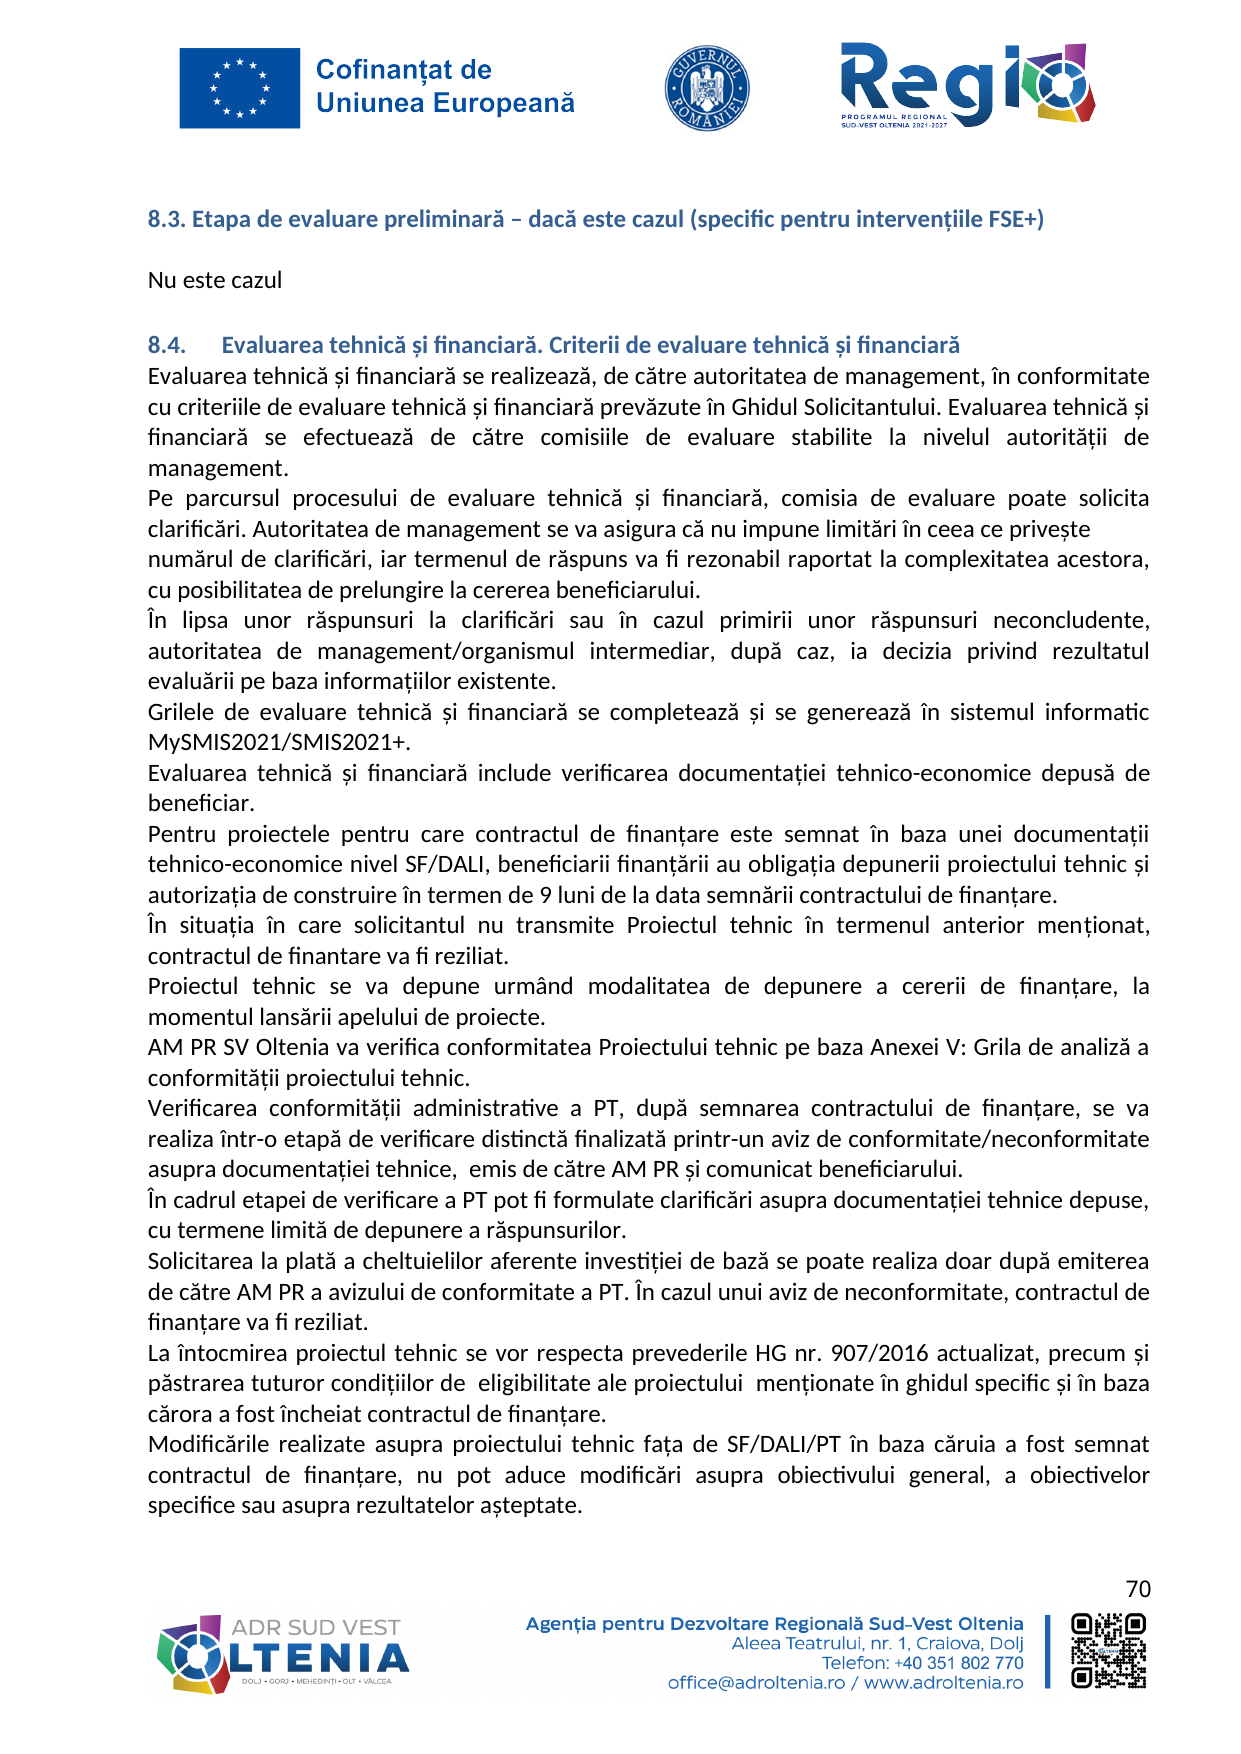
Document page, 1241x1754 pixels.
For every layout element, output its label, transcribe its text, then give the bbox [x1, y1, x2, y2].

picture [147, 1604, 1151, 1701]
text AM PR SV Oltenia va verifica conformitatea Proiectului tehnic pe baza Anexei V: Grila de analiză a conformității proiectului tehnic. [148, 1032, 1152, 1093]
text La întocmirea proiectul tehnic se vor respecta prevederile HG nr. 907/2016 actualizat, precum și păstrarea tuturor condițiilor de eligibilitate ale proiectului menționate în ghidul specific și în baza cărora a fost încheiat contractul de finanțare. [148, 1337, 1152, 1428]
text Pentru proiectele pentru care contractul de finanțare este semnat în baza unei documentații tehnico-economice nivel SF/DALI, beneficiarii finanțării au obligația depunerii proiectului tehnic și autorizația de construire în termen de 9 luni de la data semnării contractului de finanțare. [148, 818, 1152, 909]
picture [174, 43, 577, 132]
text Proiectul tehnic se va depune urmând modalitatea de depunere a cererii de finanțare, la momentul lansării apelului de proiecte. [148, 971, 1152, 1032]
text Nu este cazul [148, 264, 1152, 295]
text În cadrul etapei de verificare a PT pot fi formulate clarificări asupra documentației tehnice depuse, cu termene limită de depunere a răspunsurilor. [148, 1184, 1152, 1245]
text Verificarea conformității administrative a PT, după semnarea contractului de finanțare, se va realiza într-o etapă de verificare distinctă finalizată printr-un aviz de conformitate/neconformitate asupra documentației tehnice, emis de către AM PR și comunicat beneficiarului. [148, 1093, 1152, 1184]
text Evaluarea tehnică și financiară se realizează, de către autoritatea de management, în conformitate cu criteriile de evaluare tehnică și financiară prevăzute în Ghidul Solicitantului. Evaluarea tehnică și financiară se efectuează de către comisiile de evaluare stabilite la nivelul autorității de management. [148, 360, 1152, 482]
text numărul de clarificări, iar termenul de răspuns va fi rezonabil raportat la complexitatea acestora, cu posibilitatea de prelungire la cererea beneficiarului. [148, 543, 1152, 604]
text Pe parcursul procesului de evaluare tehnică și financiară, comisia de evaluare poate solicita clarificări. Autoritatea de management se va asigura că nu impune limitări în ceea ce privește [148, 482, 1152, 543]
text Grilele de evaluare tehnică și financiară se completează și se generează în sistemul informatic MySMIS2021/SMIS2021+. [148, 696, 1152, 757]
text În situaţia în care solicitantul nu transmite Proiectul tehnic în termenul anterior menţionat, contractul de finantare va fi reziliat. [148, 909, 1152, 971]
text Evaluarea tehnică și financiară include verificarea documentației tehnico-economice depusă de beneficiar. [148, 757, 1152, 818]
subtitle 8.3. Etapa de evaluare preliminară – dacă este cazul (specific pentru intervențiile FSE+) [148, 203, 1152, 234]
picture [660, 43, 755, 133]
picture [839, 41, 1098, 131]
text În lipsa unor răspunsuri la clarificări sau în cazul primirii unor răspunsuri neconcludente, autoritatea de management/organismul intermediar, după caz, ia decizia privind rezultatul evaluării pe baza informațiilor existente. [148, 604, 1152, 696]
text Modificările realizate asupra proiectului tehnic fața de SF/DALI/PT în baza căruia a fost semnat contractul de finanțare, nu pot aduce modificări asupra obiectivului general, a obiectivelor specifice sau asupra rezultatelor așteptate. [148, 1428, 1152, 1520]
text Solicitarea la plată a cheltuielilor aferente investiției de bază se poate realiza doar după emiterea de către AM PR a avizului de conformitate a PT. În cazul unui aviz de neconformitate, contractul de finanțare va fi reziliat. [148, 1245, 1152, 1337]
subtitle 8.4. Evaluarea tehnică și financiară. Criterii de evaluare tehnică și financiară [148, 329, 1152, 360]
